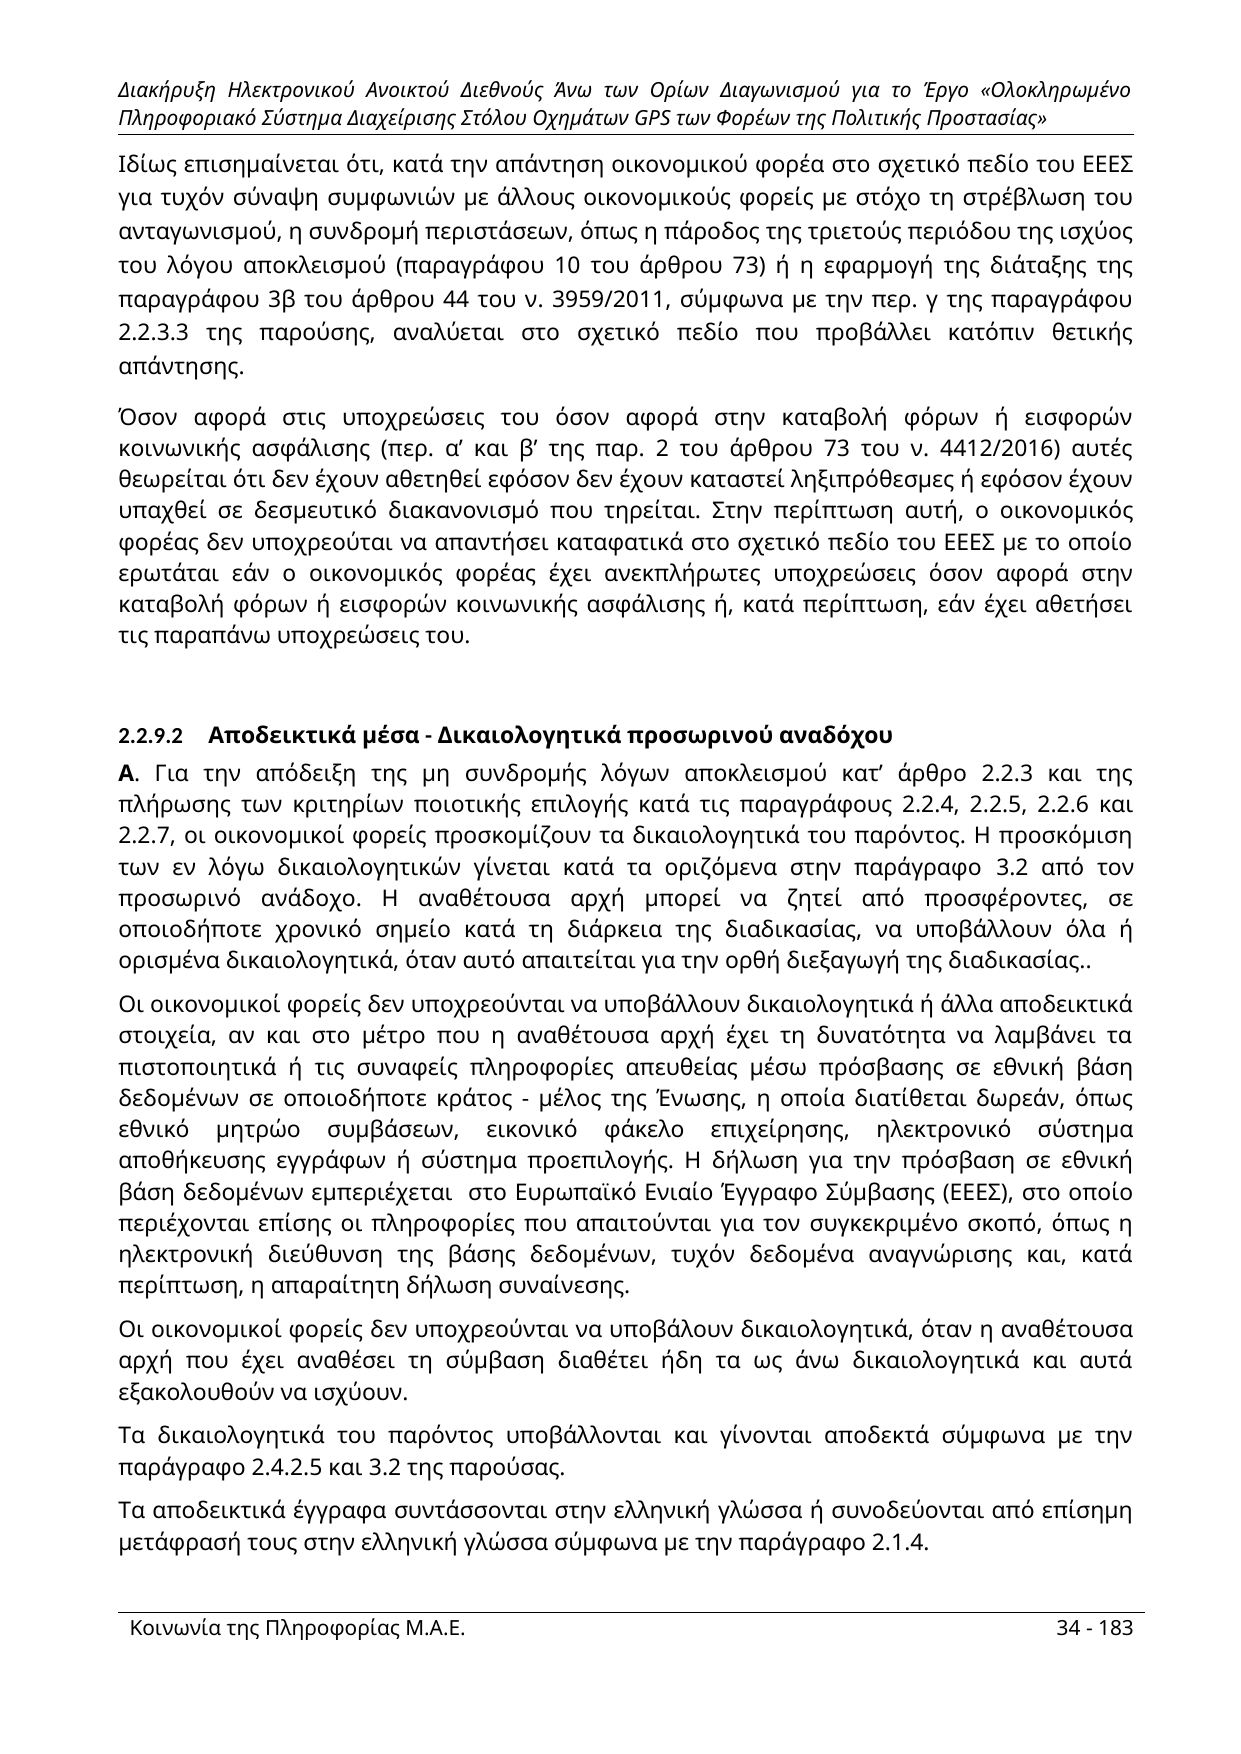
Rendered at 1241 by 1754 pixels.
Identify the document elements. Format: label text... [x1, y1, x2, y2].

subtitle Αποδεικτικά μέσα - Δικαιολογητικά προσωρινού αναδόχου [118, 719, 1134, 750]
text Τα αποδεικτικά έγγραφα συντάσσονται στην ελληνική γλώσσα ή συνοδεύονται από επίσημη μετάφρασή τους στην ελληνική γλώσσα σύμφωνα με την παράγραφο 2.1.4. [118, 1494, 1134, 1557]
text Τα δικαιολογητικά του παρόντος υποβάλλονται και γίνονται αποδεκτά σύμφωνα με την παράγραφο 2.4.2.5 και 3.2 της παρούσας. [118, 1419, 1134, 1482]
text Οι οικονομικοί φορείς δεν υποχρεούνται να υποβάλλουν δικαιολογητικά ή άλλα αποδεικτικά στοιχεία, αν και στο μέτρο που η αναθέτουσα αρχή έχει τη δυνατότητα να λαμβάνει τα πιστοποιητικά ή τις συναφείς πληροφορίες απευθείας μέσω πρόσβασης σε εθνική βάση δεδομένων σε οποιοδήποτε κράτος - μέλος της Ένωσης, η οποία διατίθεται δωρεάν, όπως εθνικό μητρώο συμβάσεων, εικονικό φάκελο επιχείρησης, ηλεκτρονικό σύστημα αποθήκευσης εγγράφων ή σύστημα προεπιλογής. Η δήλωση για την πρόσβαση σε εθνική βάση δεδομένων εμπεριέχεται στο Ευρωπαϊκό Ενιαίο Έγγραφο Σύμβασης (ΕΕΕΣ), στο οποίο περιέχονται επίσης οι πληροφορίες που απαιτούνται για τον συγκεκριμένο σκοπό, όπως η ηλεκτρονική διεύθυνση της βάσης δεδομένων, τυχόν δεδομένα αναγνώρισης και, κατά περίπτωση, η απαραίτητη δήλωση συναίνεσης. [118, 988, 1134, 1300]
text Οι οικονομικοί φορείς δεν υποχρεούνται να υποβάλουν δικαιολογητικά, όταν η αναθέτουσα αρχή που έχει αναθέσει τη σύμβαση διαθέτει ήδη τα ως άνω δικαιολογητικά και αυτά εξακολουθούν να ισχύουν. [118, 1313, 1134, 1407]
text Όσον αφορά στις υποχρεώσεις του όσον αφορά στην καταβολή φόρων ή εισφορών κοινωνικής ασφάλισης (περ. α’ και β’ της παρ. 2 του άρθρου 73 του ν. 4412/2016) αυτές θεωρείται ότι δεν έχουν αθετηθεί εφόσον δεν έχουν καταστεί ληξιπρόθεσμες ή εφόσον έχουν υπαχθεί σε δεσμευτικό διακανονισμό που τηρείται. Στην περίπτωση αυτή, ο οικονομικός φορέας δεν υποχρεούται να απαντήσει καταφατικά στο σχετικό πεδίο του ΕΕΕΣ με το οποίο ερωτάται εάν ο οικονομικός φορέας έχει ανεκπλήρωτες υποχρεώσεις όσον αφορά στην καταβολή φόρων ή εισφορών κοινωνικής ασφάλισης ή, κατά περίπτωση, εάν έχει αθετήσει τις παραπάνω υποχρεώσεις του. [118, 400, 1134, 650]
text Α. Για την απόδειξη της μη συνδρομής λόγων αποκλεισμού κατ’ άρθρο 2.2.3 και της πλήρωσης των κριτηρίων ποιοτικής επιλογής κατά τις παραγράφους 2.2.4, 2.2.5, 2.2.6 και 2.2.7, οι οικονομικοί φορείς προσκομίζουν τα δικαιολογητικά του παρόντος. Η προσκόμιση των εν λόγω δικαιολογητικών γίνεται κατά τα οριζόμενα στην παράγραφο 3.2 από τον προσωρινό ανάδοχο. Η αναθέτουσα αρχή μπορεί να ζητεί από προσφέροντες, σε οποιοδήποτε χρονικό σημείο κατά τη διάρκεια της διαδικασίας, να υποβάλλουν όλα ή ορισμένα δικαιολογητικά, όταν αυτό απαιτείται για την ορθή διεξαγωγή της διαδικασίας.. [118, 757, 1134, 975]
text Ιδίως επισημαίνεται ότι, κατά την απάντηση οικονομικού φορέα στο σχετικό πεδίο του ΕΕΕΣ για τυχόν σύναψη συμφωνιών με άλλους οικονομικούς φορείς με στόχο τη στρέβλωση του ανταγωνισμού, η συνδρομή περιστάσεων, όπως η πάροδος της τριετούς περιόδου της ισχύος του λόγου αποκλεισμού (παραγράφου 10 του άρθρου 73) ή η εφαρμογή της διάταξης της παραγράφου 3β του άρθρου 44 του ν. 3959/2011, σύμφωνα με την περ. γ της παραγράφου 2.2.3.3 της παρούσης, αναλύεται στο σχετικό πεδίο που προβάλλει κατόπιν θετικής απάντησης. [118, 147, 1134, 381]
